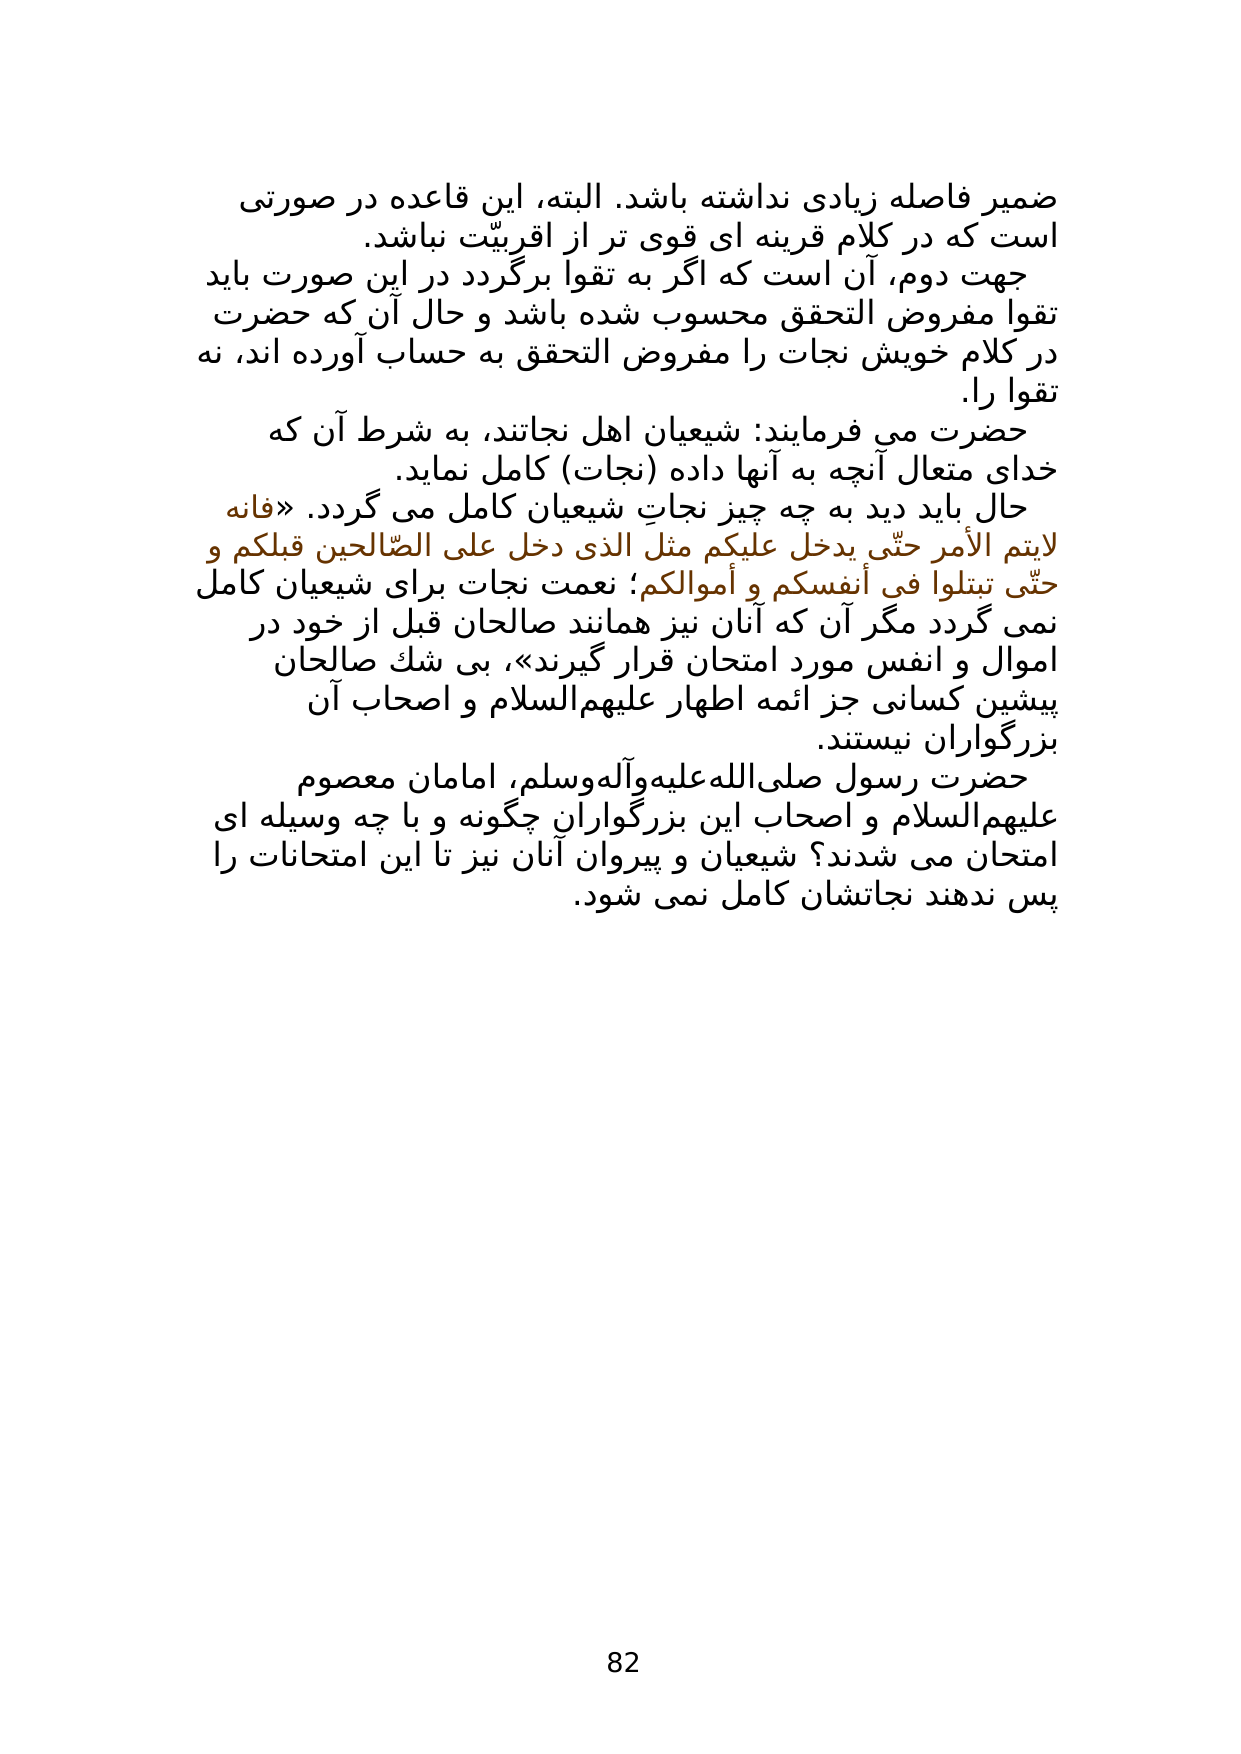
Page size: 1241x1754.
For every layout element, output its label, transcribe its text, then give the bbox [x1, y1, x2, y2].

text حضرت مى فرمايند: شيعيان اهل نجاتند، به شرط آن كه خداى متعال آنچه به آنها داده (نجات) كامل نمايد. [187, 410, 1059, 488]
text جهت دوم، آن است كه اگر به تقوا برگردد در اين صورت بايد تقوا مفروض التحقق محسوب شده باشد و حال آن كه حضرت در كلام خويش نجات را مفروض التحقق به حساب آورده اند، نه تقوا را. [187, 255, 1059, 410]
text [187, 177, 1059, 255]
text حال بايد ديد به چه چيز نجاتِ شيعيان كامل مى گردد. «فانه لايتم الأمر حتّى يدخل عليكم مثل الذى دخل على الصّالحين قبلكم و حتّى تبتلوا فى أنفسكم و أموالكم؛ نعمت نجات براى شيعيان كامل نمى گردد مگر آن كه آنان نيز همانند صالحان قبل از خود در اموال و انفس مورد امتحان قرار گيرند»، بى شك صالحان پيشين كسانى جز ائمه اطهار عليهم‌السلام و اصحاب آن بزرگواران نيستند. [187, 488, 1059, 757]
text حضرت رسول صلى‌الله‌عليه‌وآله‌وسلم، امامان معصوم عليهم‌السلام و اصحاب اين بزرگواران چگونه و با چه وسيله اى امتحان مى شدند؟ شيعيان و پيروان آنان نيز تا اين امتحانات را پس ندهند نجاتشان كامل نمى شود. [187, 757, 1059, 913]
